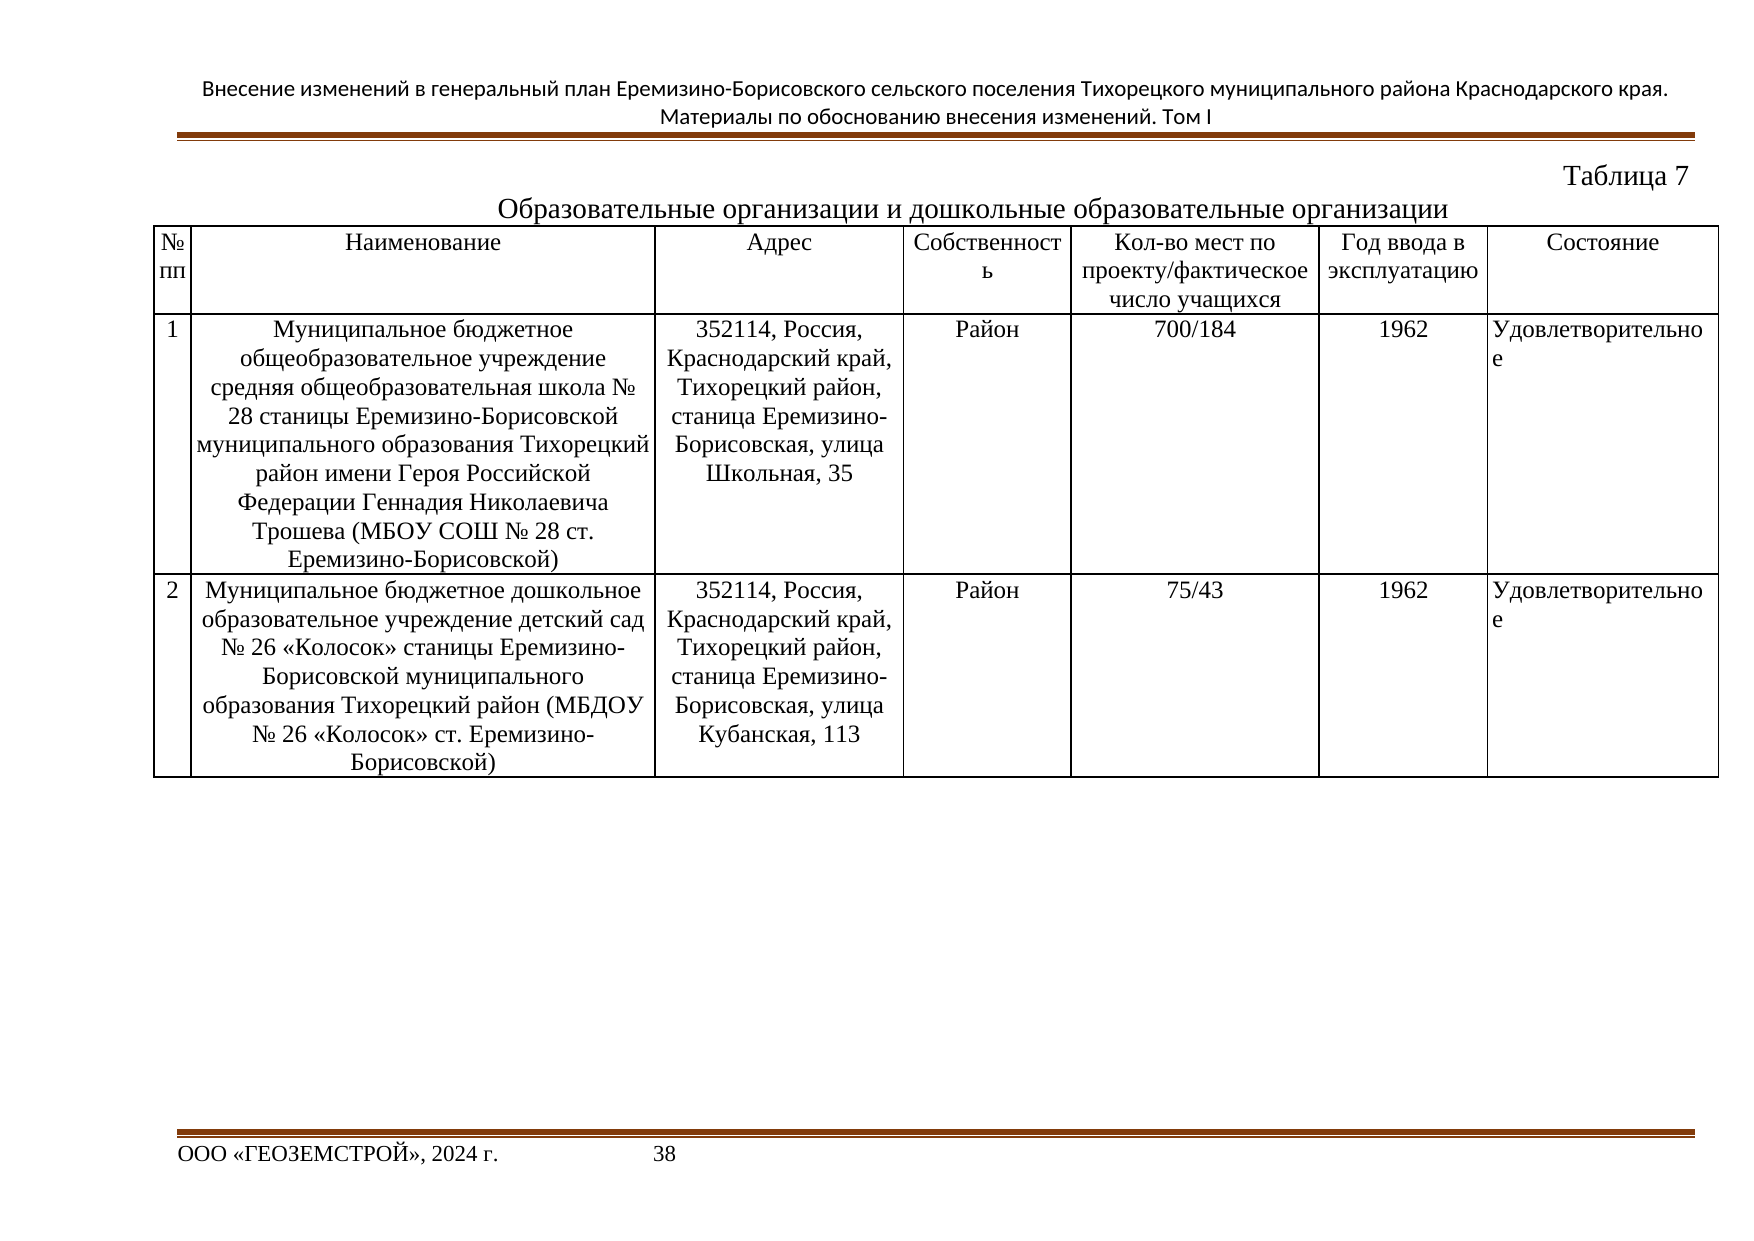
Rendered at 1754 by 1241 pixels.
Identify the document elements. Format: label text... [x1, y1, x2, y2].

table_cell Муниципальное бюджетное общеобразовательное учреждение средняя общеобразовательная школа № 28 станицы Еремизино-Борисовской муниципального образования Тихорецкий район имени Героя Российской Федерации Геннадия Николаевича Трошева (МБОУ СОШ № 28 ст. Еремизино-Борисовской) [192, 315, 654, 573]
table_cell Район [904, 575, 1070, 776]
table_cell Удовлетворительное [1488, 575, 1718, 776]
table_cell Удовлетворительное [1488, 315, 1718, 573]
table_cell 352114, Россия, Краснодарский край, Тихорецкий район, станица Еремизино-Борисовская, улица Школьная, 35 [656, 315, 903, 573]
table_header Кол-во мест по проекту/фактическое число учащихся [1072, 227, 1318, 313]
table_cell 75/43 [1072, 575, 1318, 776]
table_header Состояние [1488, 227, 1718, 313]
text Образовательные организации и дошкольные образовательные организации [177, 192, 1695, 225]
table_cell 1 [155, 315, 190, 573]
table_cell 352114, Россия, Краснодарский край, Тихорецкий район, станица Еремизино-Борисовская, улица Кубанская, 113 [656, 575, 903, 776]
table_cell Район [904, 315, 1070, 573]
table_header Год ввода в эксплуатацию [1320, 227, 1487, 313]
table_cell 700/184 [1072, 315, 1318, 573]
table_cell 1962 [1320, 315, 1487, 573]
table_cell 1962 [1320, 575, 1487, 776]
table_cell 2 [155, 575, 190, 776]
table_cell Муниципальное бюджетное дошкольное образовательное учреждение детский сад № 26 «Колосок» станицы Еремизино-Борисовской муниципального образования Тихорецкий район (МБДОУ № 26 «Колосок» ст. Еремизино-Борисовской) [192, 575, 654, 776]
table_header Собственность [904, 227, 1070, 313]
table_header Наименование [192, 227, 654, 313]
table_header Адрес [656, 227, 903, 313]
text Таблица 7 [177, 158, 1689, 192]
table_header № пп [155, 227, 190, 313]
